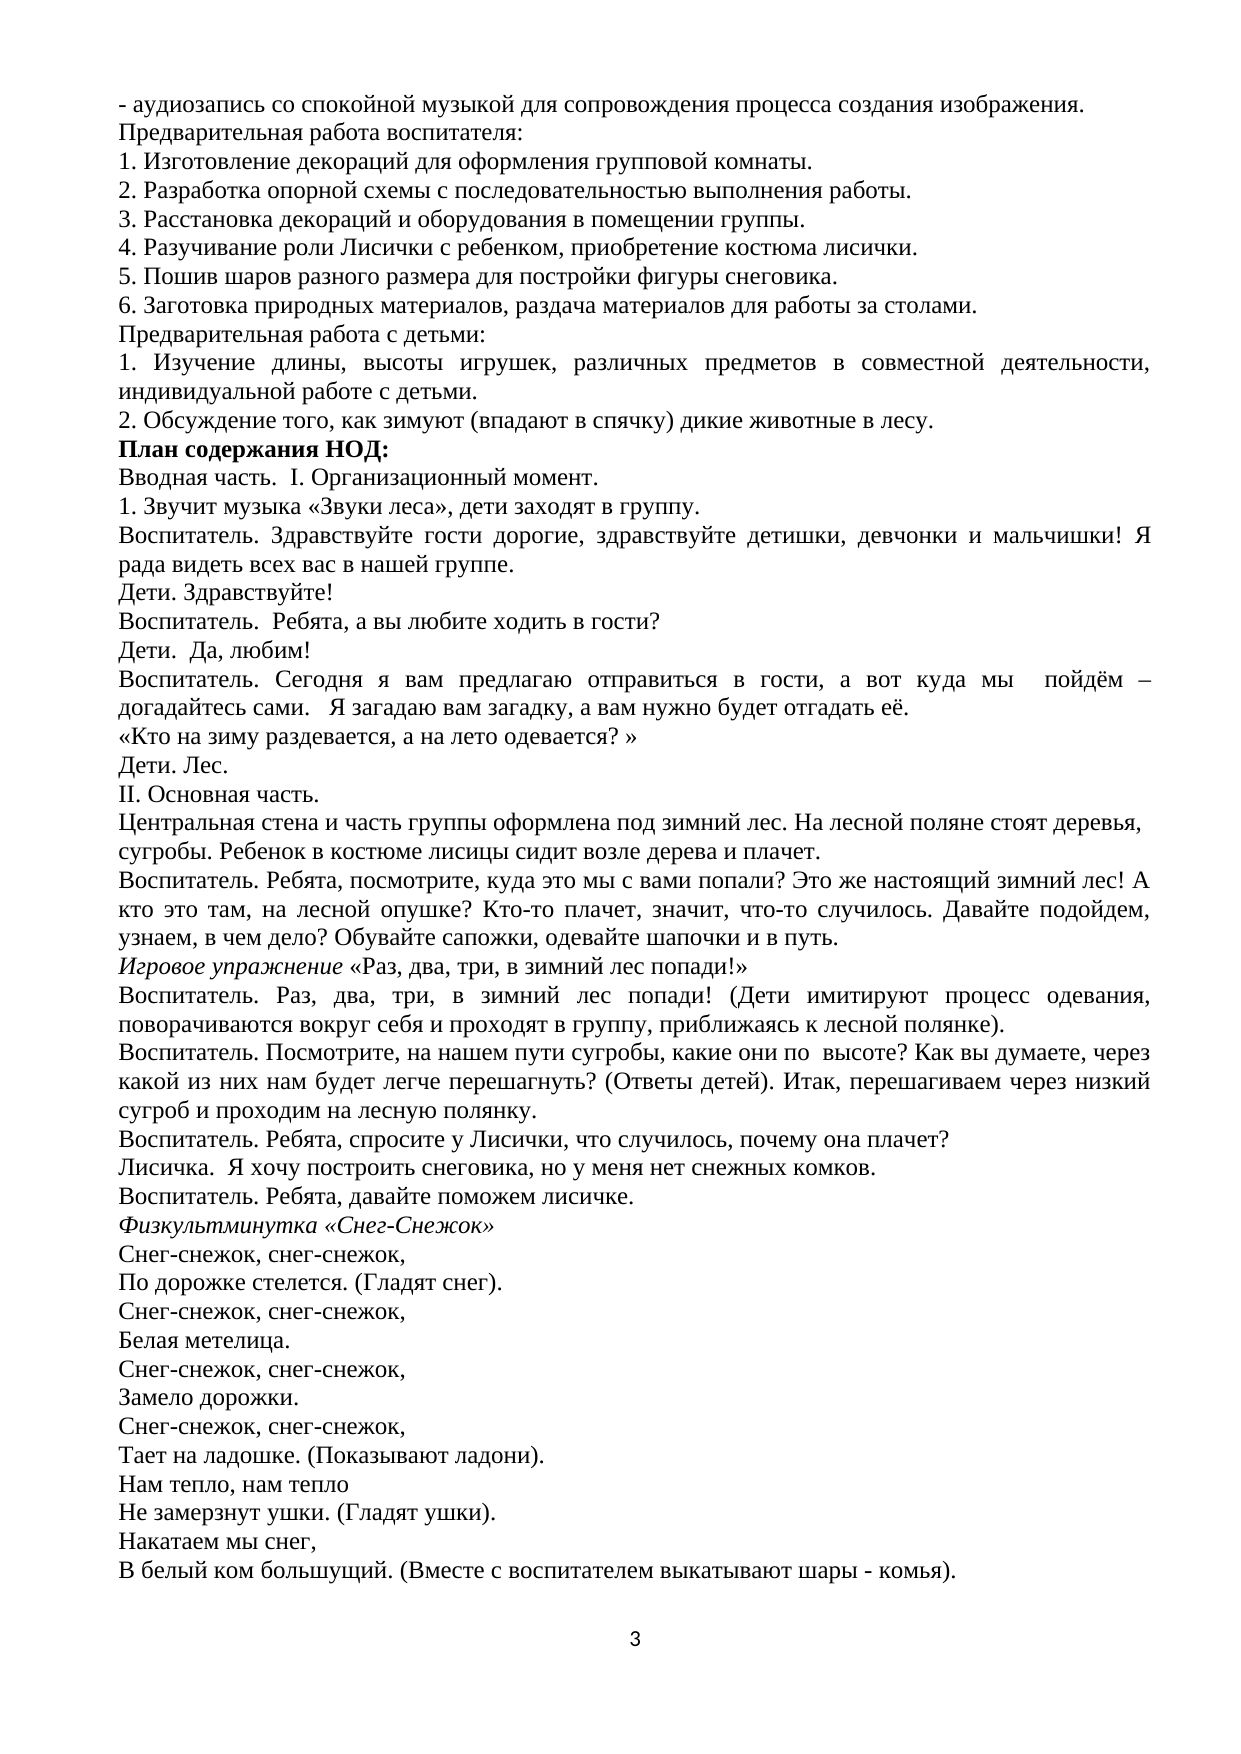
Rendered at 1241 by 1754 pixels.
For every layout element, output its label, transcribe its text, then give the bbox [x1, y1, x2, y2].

text По дорожке стелется. (Гладят снег). [118, 1267, 1152, 1296]
text Нам тепло, нам тепло [118, 1469, 1152, 1497]
text 1. Звучит музыка «Звуки леса», дети заходят в группу. [118, 491, 1152, 520]
text 5. Пошив шаров разного размера для постройки фигуры снеговика. [118, 261, 1152, 290]
text II. Основная часть. [118, 779, 1152, 807]
text 4. Разучивание роли Лисички с ребенком, приобретение костюма лисички. [118, 232, 1152, 261]
text В белый ком большущий. (Вместе с воспитателем выкатывают шары - комья). [118, 1555, 1152, 1584]
text Снег-снежок, снег-снежок, [118, 1354, 1152, 1382]
text Снег-снежок, снег-снежок, [118, 1239, 1152, 1267]
text 6. Заготовка природных материалов, раздача материалов для работы за столами. [118, 290, 1152, 319]
text Снег-снежок, снег-снежок, [118, 1296, 1152, 1325]
text Замело дорожки. [118, 1382, 1152, 1411]
text Воспитатель. Ребята, спросите у Лисички, что случилось, почему она плачет? [118, 1124, 1152, 1152]
text Центральная стена и часть группы оформлена под зимний лес. На лесной поляне стоят деревья, сугробы. Ребенок в костюме лисицы сидит возле дерева и плачет. [118, 807, 1152, 865]
text «Кто на зиму раздевается, а на лето одевается? » [118, 721, 1152, 750]
text Воспитатель. Ребята, посмотрите, куда это мы с вами попали? Это же настоящий зимний лес! А кто это там, на лесной опушке? Кто-то плачет, значит, что-то случилось. Давайте подойдем, узнаем, в чем дело? Обувайте сапожки, одевайте шапочки и в путь. [118, 865, 1152, 951]
text Предварительная работа воспитателя: [118, 117, 1152, 146]
text Дети. Да, любим! [118, 635, 1152, 664]
text Лисичка. Я хочу построить снеговика, но у меня нет снежных комков. [118, 1152, 1152, 1181]
text Воспитатель. Ребята, а вы любите ходить в гости? [118, 606, 1152, 635]
text - аудиозапись со спокойной музыкой для сопровождения процесса создания изображения. [118, 89, 1152, 117]
text 1. Изготовление декораций для оформления групповой комнаты. [118, 146, 1152, 175]
text Воспитатель. Раз, два, три, в зимний лес попади! (Дети имитируют процесс одевания, поворачиваются вокруг себя и проходят в группу, приближаясь к лесной полянке). [118, 980, 1152, 1037]
text Снег-снежок, снег-снежок, [118, 1411, 1152, 1440]
text Белая метелица. [118, 1325, 1152, 1354]
text Воспитатель. Ребята, давайте поможем лисичке. [118, 1181, 1152, 1210]
text Физкультминутка «Снег-Снежок» [118, 1210, 1152, 1239]
text 3. Расстановка декораций и оборудования в помещении группы. [118, 204, 1152, 232]
text Дети. Здравствуйте! [118, 577, 1152, 606]
text Накатаем мы снег, [118, 1526, 1152, 1555]
text Дети. Лес. [118, 750, 1152, 779]
text Игровое упражнение «Раз, два, три, в зимний лес попади!» [118, 951, 1152, 980]
text 2. Обсуждение того, как зимуют (впадают в спячку) дикие животные в лесу. [118, 405, 1152, 434]
text План содержания НОД: Вводная часть. I. Организационный момент. [118, 434, 1152, 491]
text Предварительная работа с детьми: [118, 319, 1152, 347]
text Воспитатель. Здравствуйте гости дорогие, здравствуйте детишки, девчонки и мальчишки! Я рада видеть всех вас в нашей группе. [118, 520, 1152, 577]
text Не замерзнут ушки. (Гладят ушки). [118, 1497, 1152, 1526]
text Тает на ладошке. (Показывают ладони). [118, 1440, 1152, 1469]
text 2. Разработка опорной схемы с последовательностью выполнения работы. [118, 175, 1152, 204]
text Воспитатель. Сегодня я вам предлагаю отправиться в гости, а вот куда мы пойдём – догадайтесь сами. Я загадаю вам загадку, а вам нужно будет отгадать её. [118, 664, 1152, 721]
text Воспитатель. Посмотрите, на нашем пути сугробы, какие они по высоте? Как вы думаете, через какой из них нам будет легче перешагнуть? (Ответы детей). Итак, перешагиваем через низкий сугроб и проходим на лесную полянку. [118, 1037, 1152, 1124]
text 1. Изучение длины, высоты игрушек, различных предметов в совместной деятельности, индивидуальной работе с детьми. [118, 347, 1152, 405]
